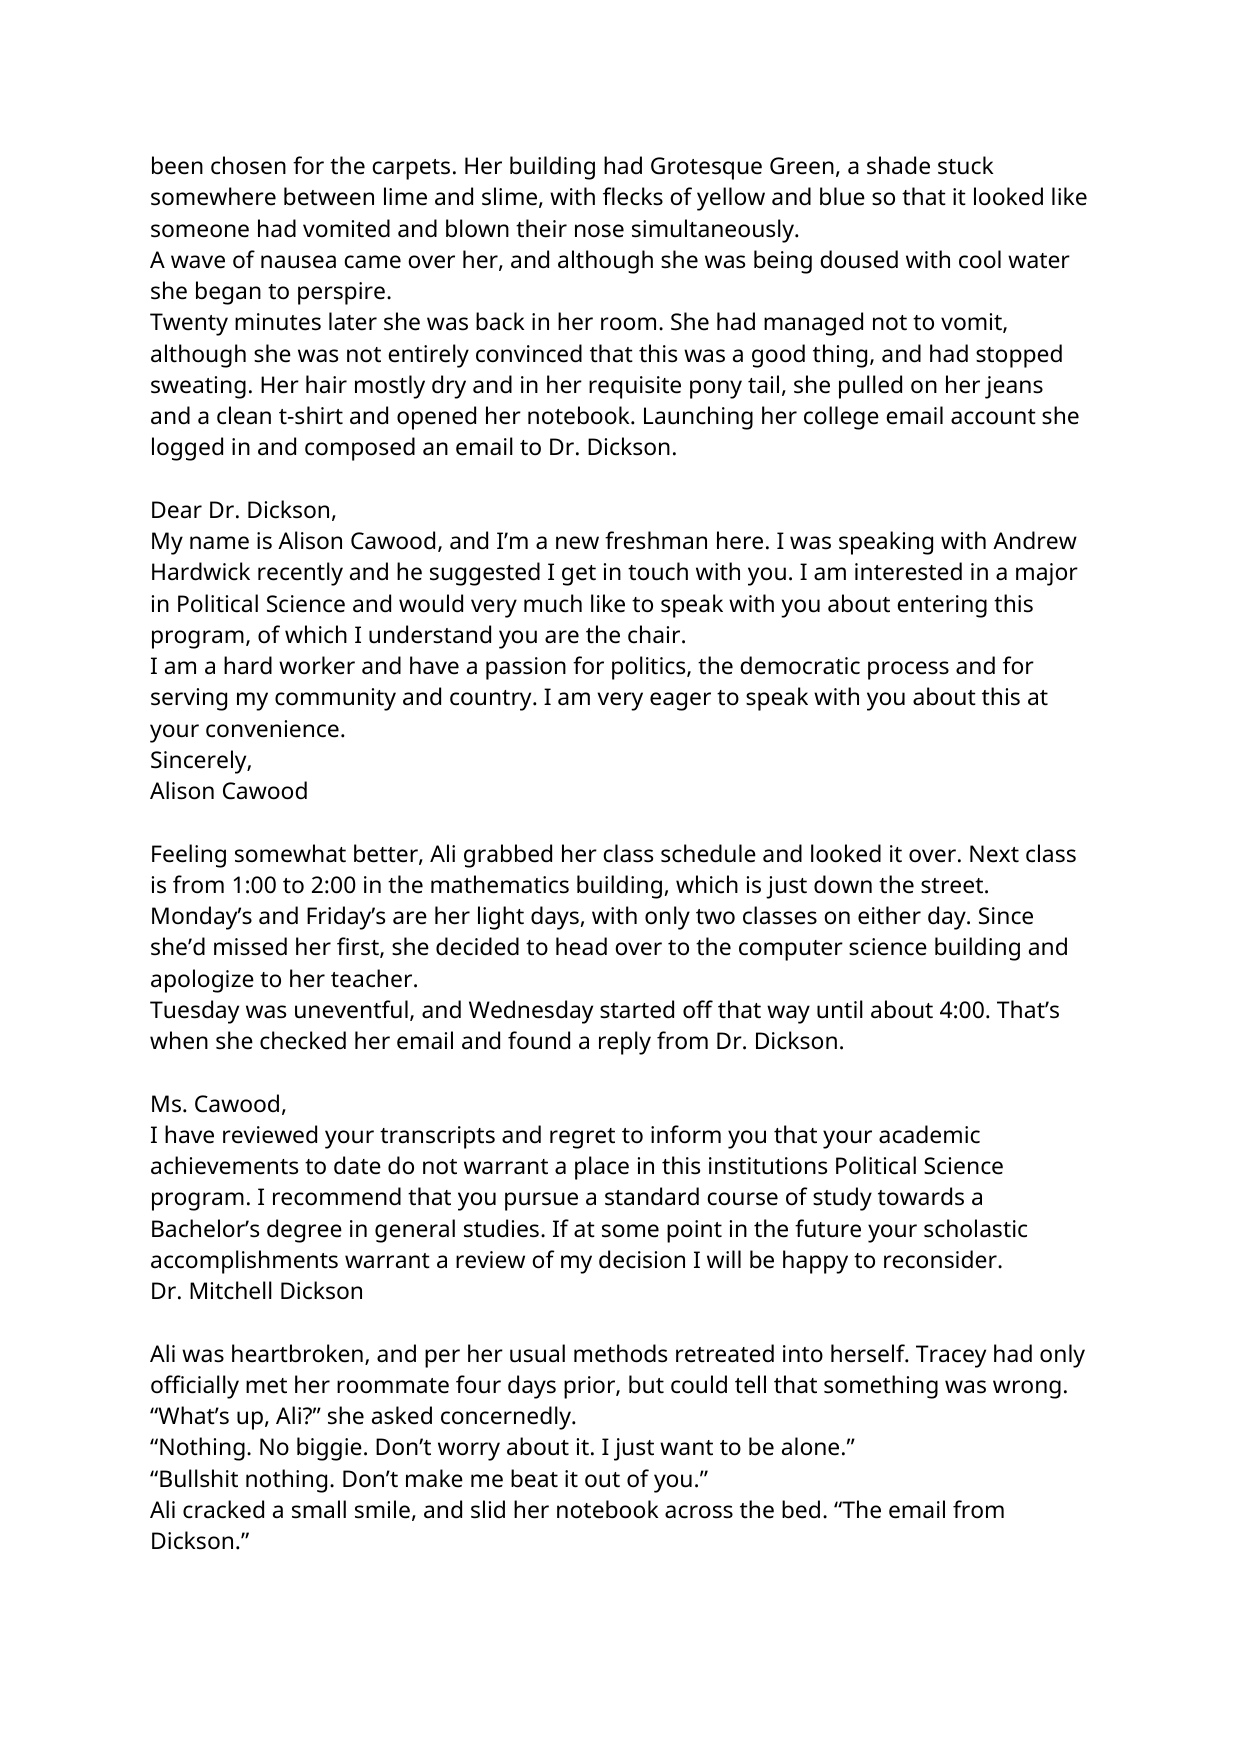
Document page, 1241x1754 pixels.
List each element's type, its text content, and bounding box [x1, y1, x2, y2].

text Ali was heartbroken, and per her usual methods retreated into herself. Tracey had only officially met her roommate four days prior, but could tell that something was wrong. [150, 1337, 1090, 1400]
text “What’s up, Ali?” she asked concernedly. [150, 1400, 1090, 1431]
text I am a hard worker and have a passion for politics, the democratic process and for serving my community and country. I am very eager to speak with you about this at your convenience. [150, 650, 1090, 744]
text My name is Alison Cawood, and I’m a new freshman here. I was speaking with Andrew Hardwick recently and he suggested I get in touch with you. I am interested in a major in Political Science and would very much like to speak with you about entering this program, of which I understand you are the chair. [150, 525, 1090, 650]
text Dear Dr. Dickson, [150, 494, 1090, 525]
text Tuesday was uneventful, and Wednesday started off that way until about 4:00. That’s when she checked her email and found a reply from Dr. Dickson. [150, 994, 1090, 1056]
text Twenty minutes later she was back in her room. She had managed not to vomit, although she was not entirely convinced that this was a good thing, and had stopped sweating. Her hair mostly dry and in her requisite pony tail, she pulled on her jeans and a clean t-shirt and opened her notebook. Launching her college email account she logged in and composed an email to Dr. Dickson. [150, 306, 1090, 462]
text Alison Cawood [150, 775, 1090, 806]
text Feeling somewhat better, Ali grabbed her class schedule and looked it over. Next class is from 1:00 to 2:00 in the mathematics building, which is just down the street. Monday’s and Friday’s are her light days, with only two classes on either day. Since she’d missed her first, she decided to head over to the computer science building and apologize to her teacher. [150, 837, 1090, 994]
text Ms. Cawood, [150, 1087, 1090, 1119]
text A wave of nausea came over her, and although she was being doused with cool water she began to perspire. [150, 244, 1090, 306]
text Dr. Mitchell Dickson [150, 1275, 1090, 1306]
text “Nothing. No biggie. Don’t worry about it. I just want to be alone.” [150, 1431, 1090, 1462]
text “Bullshit nothing. Don’t make me beat it out of you.” [150, 1462, 1090, 1494]
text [150, 150, 1090, 244]
text Ali cracked a small smile, and slid her notebook across the bed. “The email from Dickson.” [150, 1494, 1090, 1556]
text I have reviewed your transcripts and regret to inform you that your academic achievements to date do not warrant a place in this institutions Political Science program. I recommend that you pursue a standard course of study towards a Bachelor’s degree in general studies. If at some point in the future your scholastic accomplishments warrant a review of my decision I will be happy to reconsider. [150, 1119, 1090, 1275]
text Sincerely, [150, 744, 1090, 775]
